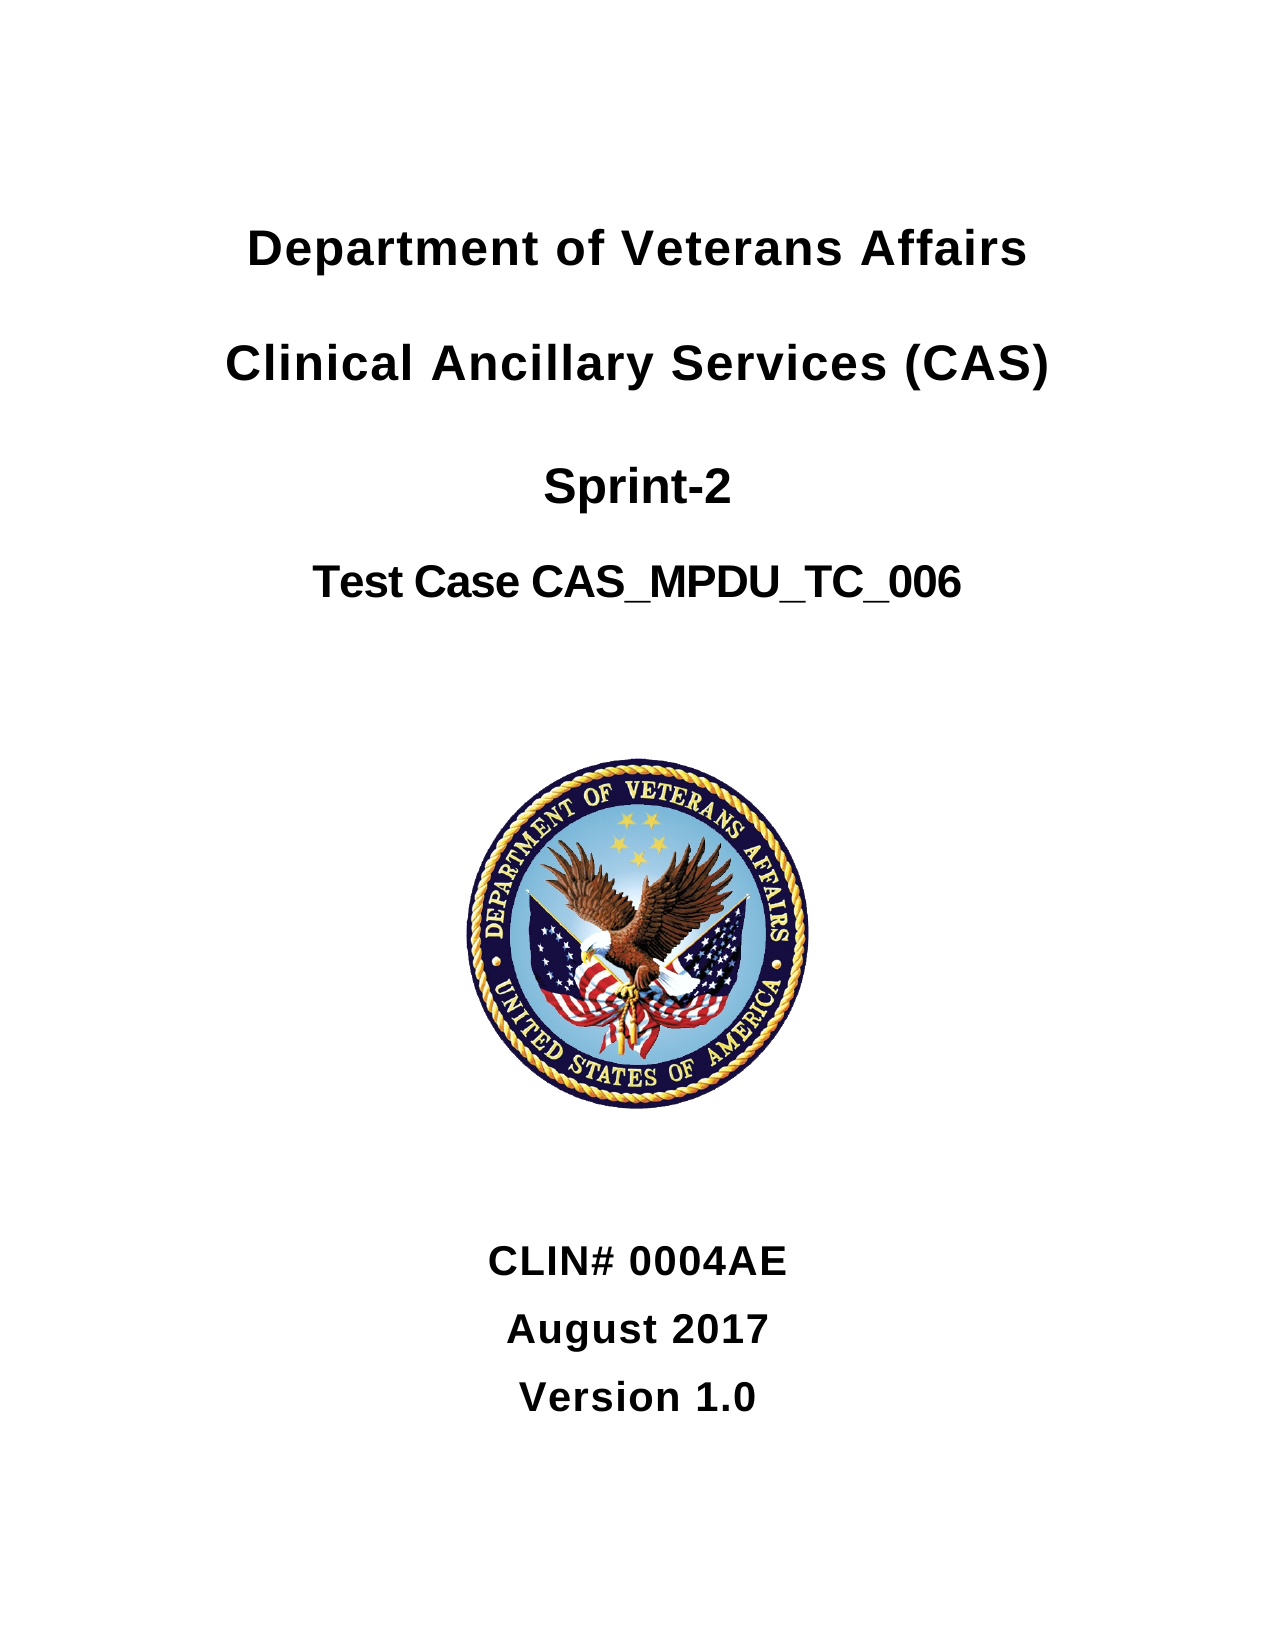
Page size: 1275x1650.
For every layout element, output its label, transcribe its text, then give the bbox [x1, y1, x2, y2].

title Test Case CAS_MPDU_TC_006 [150, 555, 1125, 607]
picture [466, 758, 809, 1109]
subtitle Department of Veterans Affairs [150, 218, 1125, 276]
subtitle Version 1.0 [150, 1373, 1125, 1421]
subtitle Clinical Ancillary Services (CAS) [150, 333, 1125, 391]
subtitle CLIN# 0004AE [150, 1236, 1125, 1284]
subtitle August 2017 [150, 1304, 1125, 1352]
text Sprint-2 [150, 456, 1125, 513]
